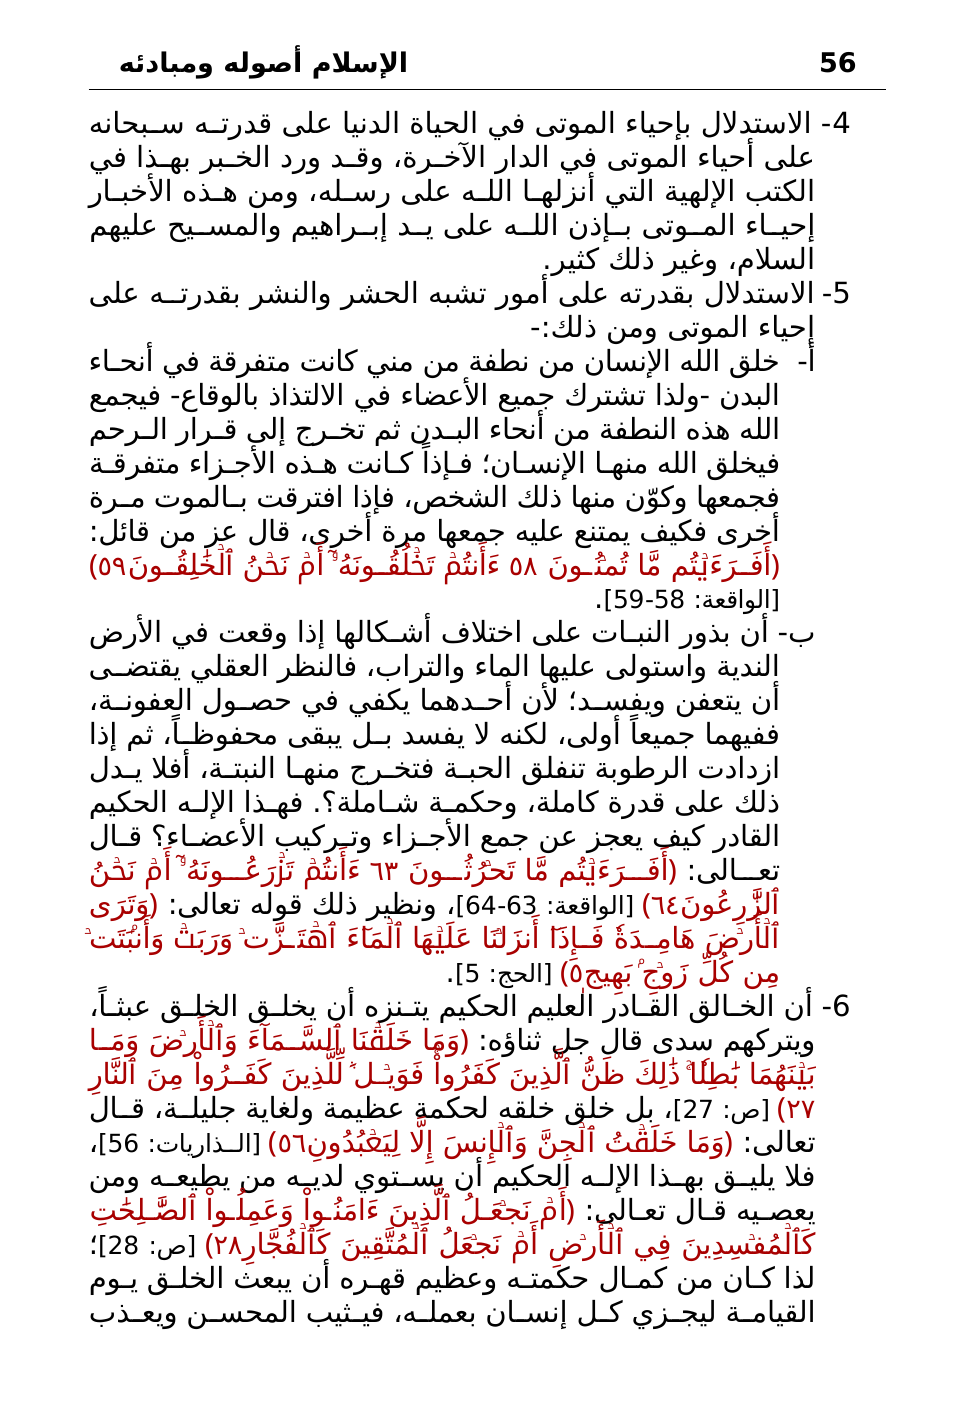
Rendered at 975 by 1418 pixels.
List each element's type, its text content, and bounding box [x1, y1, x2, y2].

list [89, 989, 851, 1329]
list 4- الاستدلال بإحياء الموتى في الحياة الدنيا على قدرته سبحانه على أحياء الموتى في الدار الآخرة، وقد ورد الخبر بهذا في الكتب الإلهية التي أنزلها الله على رسله، ومن هذه الأخبار إحياء الموتى بإذن الله على يد إبراهيم والمسيح عليهم السلام، وغير ذلك كثير. [89, 106, 851, 276]
text ب- أن بذور النبات على اختلاف أشكالها إذا وقعت في الأرض الندية واستولى عليها الماء والتراب، فالنظر العقلي يقتضى أن يتعفن ويفسد؛ لأن أحدهما يكفي في حصول العفونة، ففيهما جميعاً أولى، لكنه لا يفسد بل يبقى محفوظاً، ثم إذا ازدادت الرطوبة تنفلق الحبة فتخرج منها النبتة، أفلا يدل ذلك على قدرة كاملة، وحكمة شاملة؟. فهذا الإله الحكيم القادر كيف يعجز عن جمع الأجزاء وتركيب الأعضاء؟ قال تعالى: ﴿أَفَرَءَيۡتُم مَّا تَحۡرُثُونَ ٦٣ ءَأَنتُمۡ تَزۡرَعُونَهُۥٓ أَمۡ نَحۡنُ ٱلزَّٰرِعُونَ٦٤﴾ [الواقعة: 63-64]، ونظير ذلك قوله تعالى: ﴿وَتَرَى ٱلۡأَرۡضَ هَامِدَةٗ فَإِذَآ أَنزَلۡنَا عَلَيۡهَا ٱلۡمَآءَ ٱهۡتَزَّتۡ وَرَبَتۡ وَأَنۢبَتَتۡ مِن كُلِّ زَوۡجِۢ بَهِيجٖ٥﴾ [الحج: 5]. [89, 616, 816, 989]
text أ- خلق الله الإنسان من نطفة من مني كانت متفرقة في أنحاء البدن -ولذا تشترك جميع الأعضاء في الالتذاذ بالوقاع- فيجمع الله هذه النطفة من أنحاء البدن ثم تخرج إلى قرار الرحم فيخلق الله منها الإنسان؛ فإذاً كانت هذه الأجزاء متفرقة فجمعها وكوّن منها ذلك الشخص، فإذا افترقت بالموت مرة أخرى فكيف يمتنع عليه جمعها مرة أخرى، قال عز من قائل: ﴿أَفَرَءَيۡتُم مَّا تُمۡنُونَ ٥٨ ءَأَنتُمۡ تَخۡلُقُونَهُۥٓ أَمۡ نَحۡنُ ٱلۡخَٰلِقُونَ٥٩﴾ [الواقعة: 58-59]. [89, 344, 816, 616]
list 5- الاستدلال بقدرته على أمور تشبه الحشر والنشر بقدرته على إحياء الموتى ومن ذلك:- [89, 276, 851, 344]
